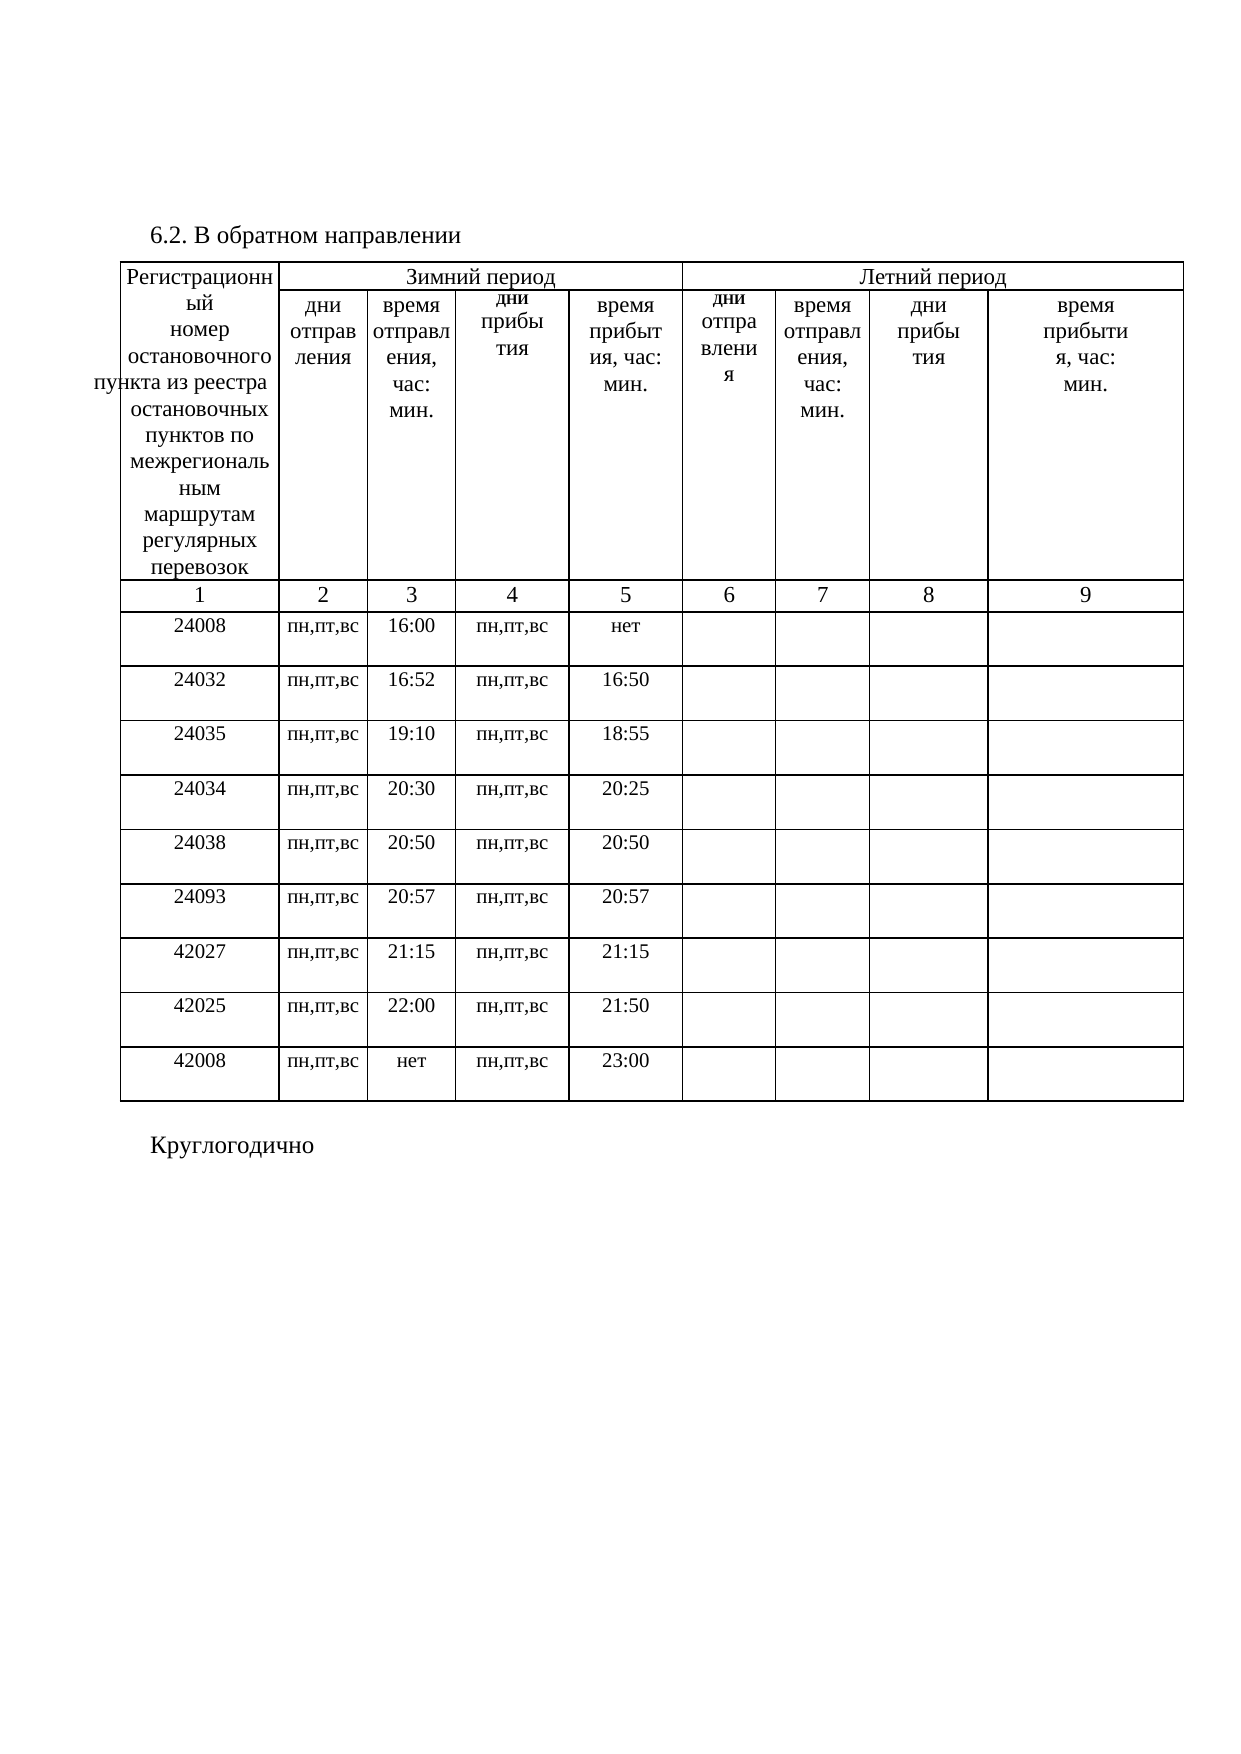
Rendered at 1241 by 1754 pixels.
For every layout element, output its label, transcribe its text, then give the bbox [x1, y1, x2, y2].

table_cell [989, 776, 1183, 828]
table_cell 16:00 [368, 613, 455, 665]
table_cell время прибыт ия, час: мин. [570, 291, 682, 579]
table_cell 19:10 [368, 721, 455, 774]
table_cell 18:55 [570, 721, 682, 774]
table_cell пн,пт,вс [280, 776, 367, 828]
table_cell [870, 885, 987, 937]
table_cell пн,пт,вс [456, 1048, 568, 1100]
table_cell нет [368, 1048, 455, 1100]
table_cell [683, 721, 775, 774]
table_header Летний период [683, 263, 1183, 289]
table_cell 1 [121, 581, 278, 611]
table_cell [870, 993, 987, 1046]
table_cell [683, 1048, 775, 1100]
table_cell [683, 776, 775, 828]
table_cell 24034 [121, 776, 278, 828]
table_cell 20:50 [368, 830, 455, 883]
table_cell 4 [456, 581, 568, 611]
table_cell 42008 [121, 1048, 278, 1100]
table_cell ДНИ прибы тия [456, 291, 568, 579]
table_cell 7 [776, 581, 869, 611]
table_cell [870, 1048, 987, 1100]
table_header Зимний период [280, 263, 682, 289]
table_cell [870, 667, 987, 720]
table_cell пн,пт,вс [456, 885, 568, 937]
table_cell [870, 939, 987, 992]
table_cell 24093 [121, 885, 278, 937]
table_cell 2 [280, 581, 367, 611]
table_cell [989, 667, 1183, 720]
table_cell [989, 830, 1183, 883]
table_cell [683, 939, 775, 992]
table_cell [683, 885, 775, 937]
table_cell 21:15 [368, 939, 455, 992]
table_cell [683, 667, 775, 720]
table_cell [870, 721, 987, 774]
table_cell 20:57 [570, 885, 682, 937]
table_cell [683, 830, 775, 883]
table_cell дни отправ ления [280, 291, 367, 579]
table_cell [776, 776, 869, 828]
table_cell пн,пт,вс [456, 613, 568, 665]
table_cell 24035 [121, 721, 278, 774]
table_cell [776, 1048, 869, 1100]
table_cell [989, 721, 1183, 774]
table_cell пн,пт,вс [280, 939, 367, 992]
table_cell 16:50 [570, 667, 682, 720]
table_cell [989, 939, 1183, 992]
table_cell [870, 776, 987, 828]
table_cell [776, 993, 869, 1046]
table_cell дни прибы тия [870, 291, 987, 579]
table_cell 20:25 [570, 776, 682, 828]
table_cell пн,пт,вс [280, 721, 367, 774]
table_cell [989, 1048, 1183, 1100]
table_cell [989, 885, 1183, 937]
table_cell [683, 993, 775, 1046]
table_cell 42025 [121, 993, 278, 1046]
table_cell 20:30 [368, 776, 455, 828]
table_cell 6 [683, 581, 775, 611]
table_cell 5 [570, 581, 682, 611]
table_cell пн,пт,вс [456, 776, 568, 828]
table_cell [776, 613, 869, 665]
table_cell пн,пт,вс [456, 939, 568, 992]
table_cell пн,пт,вс [456, 993, 568, 1046]
table_cell 23:00 [570, 1048, 682, 1100]
table_cell 42027 [121, 939, 278, 992]
table_cell пн,пт,вс [456, 721, 568, 774]
table_cell пн,пт,вс [280, 667, 367, 720]
table_header Регистрационный номер остановочного пункта из реестра остановочных пунктов по межрегиональным маршрутам регулярных перевозок [121, 263, 278, 579]
table_cell 21:15 [570, 939, 682, 992]
table_cell пн,пт,вс [280, 830, 367, 883]
table_cell пн,пт,вс [280, 1048, 367, 1100]
table_cell [776, 939, 869, 992]
table_cell пн,пт,вс [280, 993, 367, 1046]
table_cell 8 [870, 581, 987, 611]
table_cell пн,пт,вс [456, 667, 568, 720]
table_cell [776, 885, 869, 937]
table_cell пн,пт,вс [456, 830, 568, 883]
table_cell [776, 721, 869, 774]
table_cell пн,пт,вс [280, 885, 367, 937]
table_cell 24038 [121, 830, 278, 883]
table_cell 24032 [121, 667, 278, 720]
table_cell нет [570, 613, 682, 665]
table_cell [776, 667, 869, 720]
table_cell [989, 613, 1183, 665]
table_cell ДНИ отпра влени я [683, 291, 775, 579]
table_cell пн,пт,вс [280, 613, 367, 665]
table_cell 3 [368, 581, 455, 611]
table_cell 20:57 [368, 885, 455, 937]
table_cell время отправл ения, час: мин. [368, 291, 455, 579]
table_cell 21:50 [570, 993, 682, 1046]
table_cell 22:00 [368, 993, 455, 1046]
table_cell [683, 613, 775, 665]
text Круглогодично [150, 1131, 1090, 1159]
table_cell 16:52 [368, 667, 455, 720]
table_cell 9 [989, 581, 1183, 611]
table_cell 20:50 [570, 830, 682, 883]
table_cell [776, 830, 869, 883]
table_cell 24008 [121, 613, 278, 665]
table_cell время отправл ения, час: мин. [776, 291, 869, 579]
table_cell [870, 830, 987, 883]
table_cell время прибыти я, час: мин. [989, 291, 1183, 579]
text 6.2. В обратном направлении [150, 220, 1090, 249]
table_cell [870, 613, 987, 665]
table_cell [989, 993, 1183, 1046]
